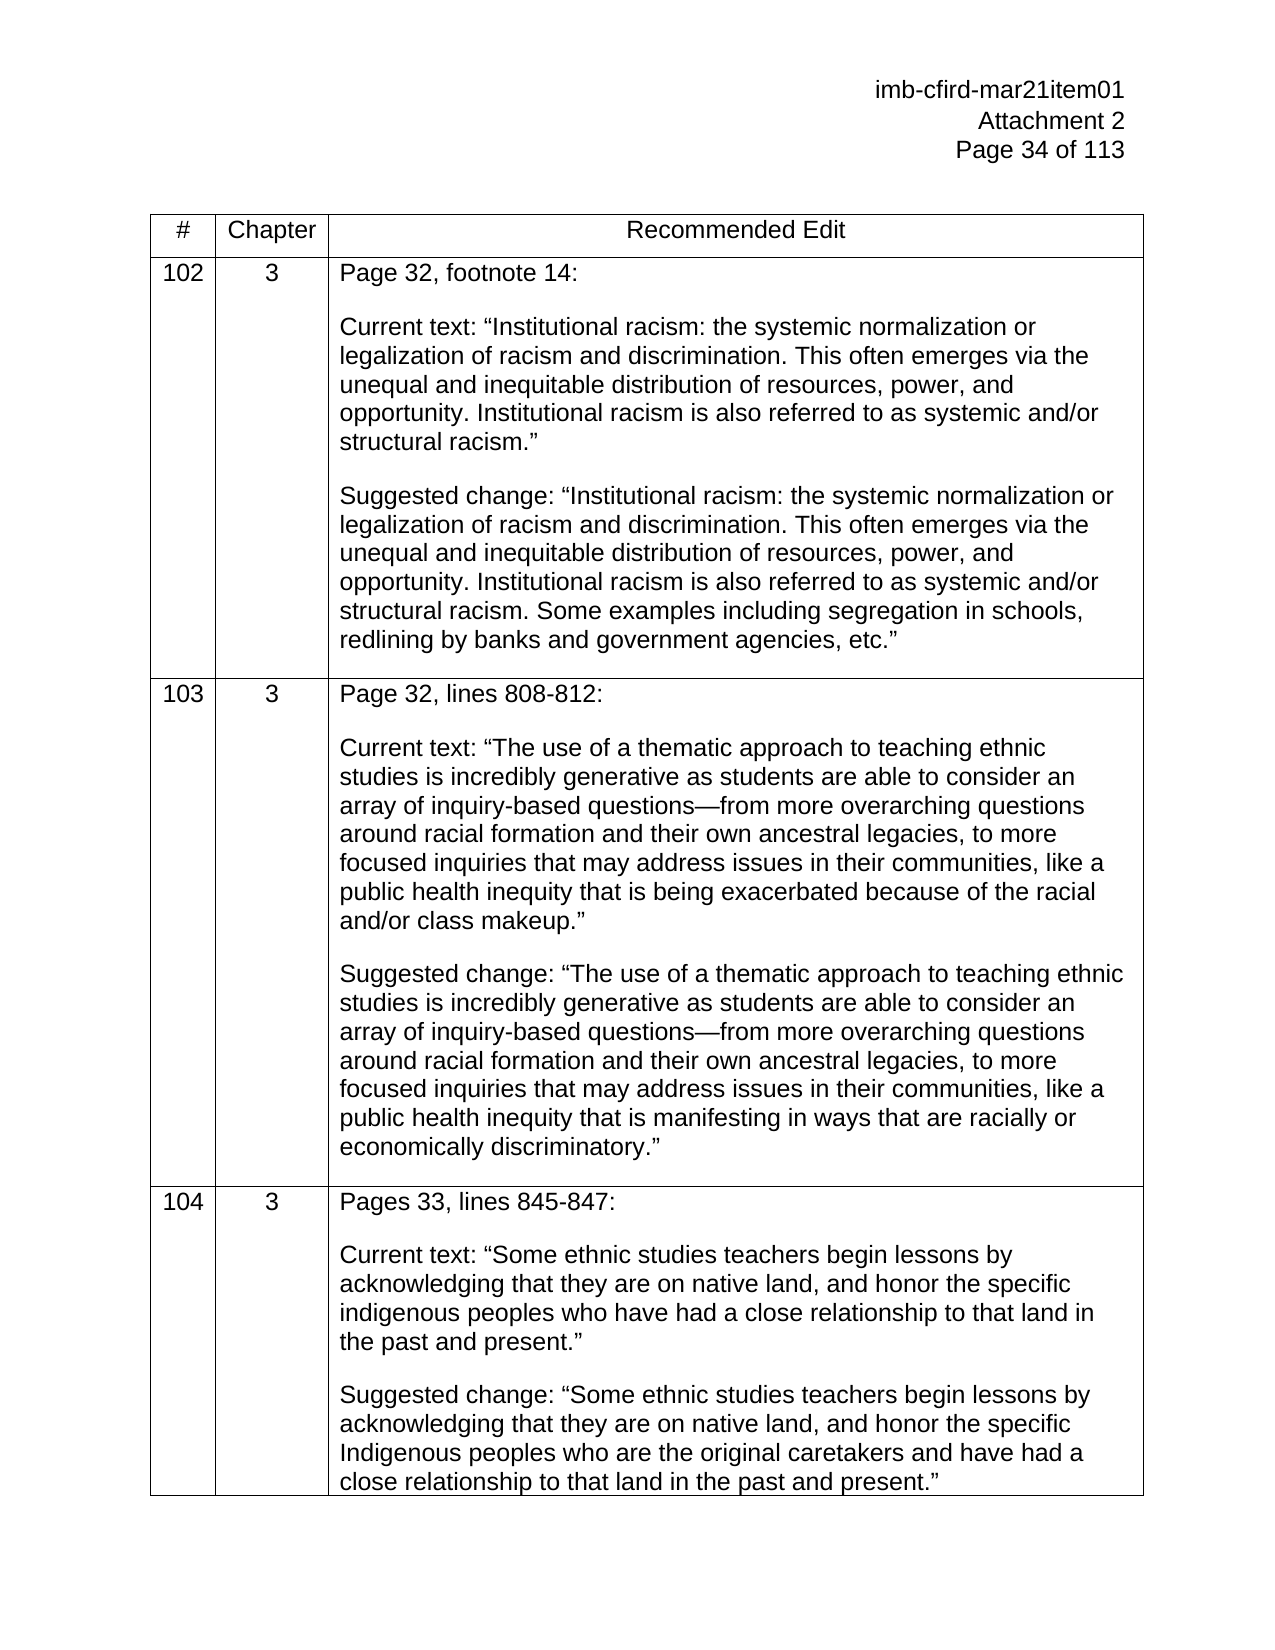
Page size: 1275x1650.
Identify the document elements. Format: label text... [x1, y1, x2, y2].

table_cell Pages 33, lines 845-847: Current text: “Some ethnic studies teachers begin lessons by acknowledging that they are on native land, and honor the specific indigenous peoples who have had a close relationship to that land in the past and present.” Suggested change: “Some ethnic studies teachers begin lessons by acknowledging that they are on native land, and honor the specific Indigenous peoples who are the original caretakers and have had a close relationship to that land in the past and present.” [329, 1187, 1143, 1495]
table_cell 104 [151, 1187, 215, 1495]
table_cell 3 [216, 1187, 328, 1495]
table_cell 3 [216, 679, 328, 1186]
table_cell Page 32, footnote 14: Current text: “Institutional racism: the systemic normalization or legalization of racism and discrimination. This often emerges via the unequal and inequitable distribution of resources, power, and opportunity. Institutional racism is also referred to as systemic and/or structural racism.” Suggested change: “Institutional racism: the systemic normalization or legalization of racism and discrimination. This often emerges via the unequal and inequitable distribution of resources, power, and opportunity. Institutional racism is also referred to as systemic and/or structural racism. Some examples including segregation in schools, redlining by banks and government agencies, etc.” [329, 258, 1143, 678]
table_header # [151, 215, 215, 257]
table_cell 102 [151, 258, 215, 678]
table_cell 103 [151, 679, 215, 1186]
table_header Recommended Edit [329, 215, 1143, 257]
table_cell Page 32, lines 808-812: Current text: “The use of a thematic approach to teaching ethnic studies is incredibly generative as students are able to consider an array of inquiry-based questions—from more overarching questions around racial formation and their own ancestral legacies, to more focused inquiries that may address issues in their communities, like a public health inequity that is being exacerbated because of the racial and/or class makeup.” Suggested change: “The use of a thematic approach to teaching ethnic studies is incredibly generative as students are able to consider an array of inquiry-based questions—from more overarching questions around racial formation and their own ancestral legacies, to more focused inquiries that may address issues in their communities, like a public health inequity that is manifesting in ways that are racially or economically discriminatory.” [329, 679, 1143, 1186]
table_cell 3 [216, 258, 328, 678]
table_header Chapter [216, 215, 328, 257]
